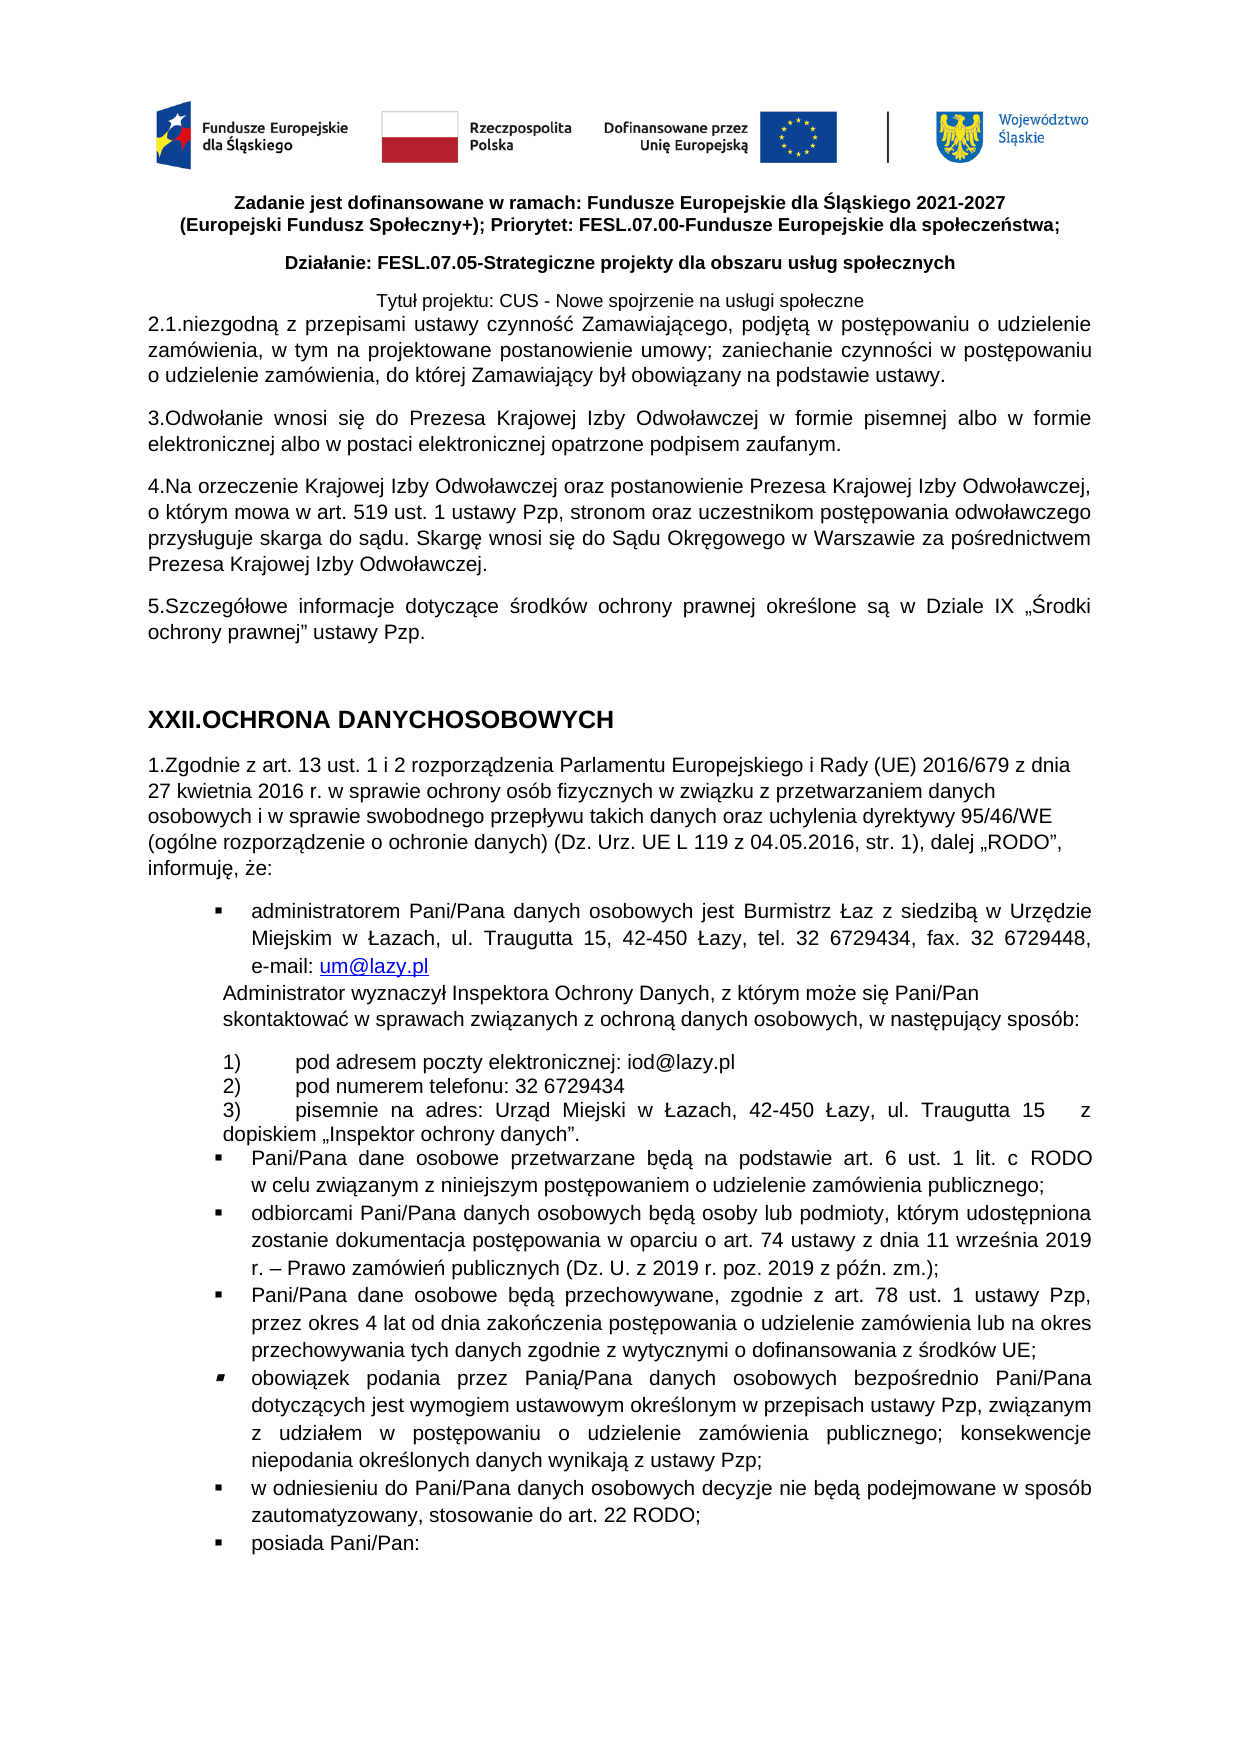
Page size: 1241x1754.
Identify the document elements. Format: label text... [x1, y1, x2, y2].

list Pani/Pana dane osobowe będą przechowywane, zgodnie z art. 78 ust. 1 ustawy Pzp, przez okres 4 lat od dnia zakończenia postępowania o udzielenie zamówienia lub na okres przechowywania tych danych zgodnie z wytycznymi o dofinansowania z środków UE; [213, 1283, 1093, 1362]
text 2.1.niezgodną z przepisami ustawy czynność Zamawiającego, podjętą w postępowaniu o udzielenie zamówienia, w tym na projektowane postanowienie umowy; zaniechanie czynności w postępowaniu o udzielenie zamówienia, do której Zamawiający był obowiązany na podstawie ustawy. [148, 312, 1093, 387]
text 4.Na orzeczenie Krajowej Izby Odwoławczej oraz postanowienie Prezesa Krajowej Izby Odwoławczej, o którym mowa w art. 519 ust. 1 ustawy Pzp, stronom oraz uczestnikom postępowania odwoławczego przysługuje skarga do sądu. Skargę wnosi się do Sądu Okręgowego w Warszawie za pośrednictwem Prezesa Krajowej Izby Odwoławczej. [148, 474, 1093, 576]
list posiada Pani/Pan: [213, 1531, 1093, 1555]
list 1) pod adresem poczty elektronicznej: iod@lazy.pl [223, 1049, 1093, 1073]
text XXII.OCHRONA DANYCHOSOBOWYCH [148, 705, 1093, 734]
list 2) pod numerem telefonu: 32 6729434 [223, 1073, 1093, 1097]
list w odniesieniu do Pani/Pana danych osobowych decyzje nie będą podejmowane w sposób zautomatyzowany, stosowanie do art. 22 RODO; [213, 1476, 1093, 1527]
text 5.Szczegółowe informacje dotyczące środków ochrony prawnej określone są w Dziale IX „Środki ochrony prawnej” ustawy Pzp. [148, 594, 1093, 644]
text 1.Zgodnie z art. 13 ust. 1 i 2 rozporządzenia Parlamentu Europejskiego i Rady (UE) 2016/679 z dnia 27 kwietnia 2016 r. w sprawie ochrony osób fizycznych w związku z przetwarzaniem danych osobowych i w sprawie swobodnego przepływu takich danych oraz uchylenia dyrektywy 95/46/WE (ogólne rozporządzenie o ochronie danych) (Dz. Urz. UE L 119 z 04.05.2016, str. 1), dalej „RODO”, informuję, że: [148, 753, 1093, 880]
text 3.Odwołanie wnosi się do Prezesa Krajowej Izby Odwoławczej w formie pisemnej albo w formie elektronicznej albo w postaci elektronicznej opatrzone podpisem zaufanym. [148, 406, 1093, 456]
text Administrator wyznaczył Inspektora Ochrony Danych, z którym może się Pani/Pan skontaktować w sprawach związanych z ochroną danych osobowych, w następujący sposób: [223, 981, 1093, 1031]
list 3) pisemnie na adres: Urząd Miejski w Łazach, 42-450 Łazy, ul. Traugutta 15 z dopiskiem „Inspektor ochrony danych”. [223, 1097, 1093, 1145]
list administratorem Pani/Pana danych osobowych jest Burmistrz Łaz z siedzibą w Urzędzie Miejskim w Łazach, ul. Traugutta 15, 42-450 Łazy, tel. 32 6729434, fax. 32 6729448, e-mail: um@lazy.pl [213, 898, 1093, 978]
list obowiązek podania przez Panią/Pana danych osobowych bezpośrednio Pani/Pana dotyczących jest wymogiem ustawowym określonym w przepisach ustawy Pzp, związanym z udziałem w postępowaniu o udzielenie zamówienia publicznego; konsekwencje niepodania określonych danych wynikają z ustawy Pzp; [213, 1366, 1093, 1472]
list Pani/Pana dane osobowe przetwarzane będą na podstawie art. 6 ust. 1 lit. c RODO w celu związanym z niniejszym postępowaniem o udzielenie zamówienia publicznego; [213, 1145, 1093, 1197]
list odbiorcami Pani/Pana danych osobowych będą osoby lub podmioty, którym udostępniona zostanie dokumentacja postępowania w oparciu o art. 74 ustawy z dnia 11 września 2019 r. – Prawo zamówień publicznych (Dz. U. z 2019 r. poz. 2019 z późn. zm.); [213, 1200, 1093, 1279]
